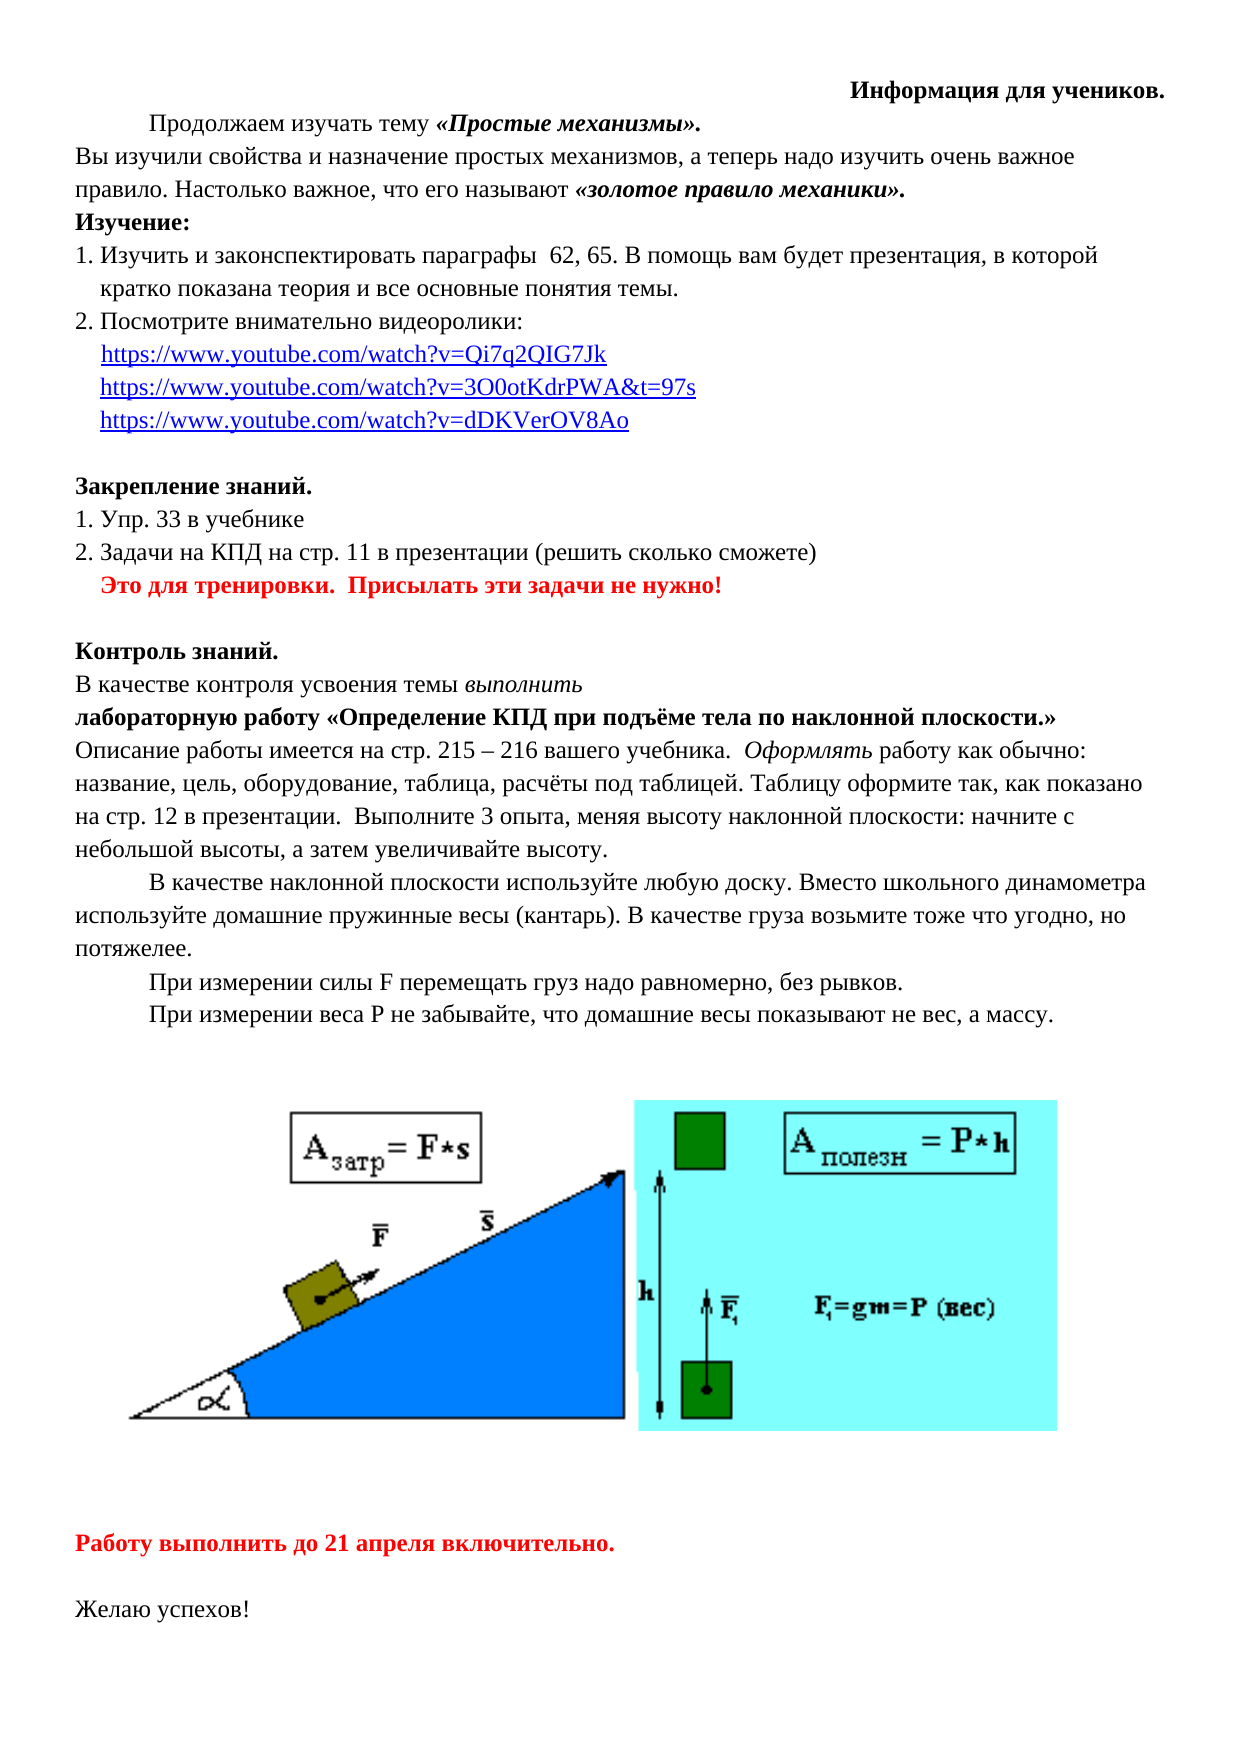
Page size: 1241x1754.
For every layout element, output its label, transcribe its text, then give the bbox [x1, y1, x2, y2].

text Это для тренировки. Присылать эти задачи не нужно! [75, 570, 1165, 599]
text 2. Посмотрите внимательно видеоролики: [75, 306, 1165, 335]
text Продолжаем изучать тему «Простые механизмы». [75, 108, 1165, 137]
text 1. Изучить и законспектировать параграфы 62, 65. В помощь вам будет презентация, в которой [75, 240, 1165, 269]
text 1. Упр. 33 в учебнике [75, 504, 1165, 533]
text При измерении силы F перемещать груз надо равномерно, без рывков. [75, 967, 1165, 995]
text https://www.youtube.com/watch?v=Qi7q2QIG7Jk [75, 339, 1165, 368]
text https://www.youtube.com/watch?v=3O0otKdrPWA&t=97s [75, 372, 1165, 401]
text лабораторную работу «Определение КПД при подъёме тела по наклонной плоскости.» [75, 702, 1165, 731]
text кратко показана теория и все основные понятия темы. [75, 273, 1165, 302]
text Описание работы имеется на стр. 215 – 216 вашего учебника. Оформлять работу как обычно: название, цель, оборудование, таблица, расчёты под таблицей. Таблицу оформите так, как показано на стр. 12 в презентации. Выполните 3 опыта, меняя высоту наклонной плоскости: начните с небольшой высоты, а затем увеличивайте высоту. [75, 735, 1165, 863]
text Информация для учеников. [75, 75, 1165, 104]
text https://www.youtube.com/watch?v=dDKVerOV8Ao [75, 405, 1165, 434]
text 2. Задачи на КПД на стр. 11 в презентации (решить сколько сможете) [75, 537, 1165, 566]
text Работу выполнить до 21 апреля включительно. [75, 1528, 1165, 1557]
text Вы изучили свойства и назначение простых механизмов, а теперь надо изучить очень важное правило. Настолько важное, что его называют «золотое правило механики». [75, 141, 1165, 203]
text Закрепление знаний. [75, 471, 1165, 500]
text Желаю успехов! [75, 1594, 1165, 1623]
text Контроль знаний. [75, 636, 1165, 665]
text При измерении веса Р не забывайте, что домашние весы показывают не вес, а массу. [75, 999, 1165, 1028]
text В качестве контроля усвоения темы выполнить [75, 669, 1165, 698]
text В качестве наклонной плоскости используйте любую доску. Вместо школьного динамометра используйте домашние пружинные весы (кантарь). В качестве груза возьмите тоже что угодно, но потяжелее. [75, 867, 1165, 962]
picture [123, 1100, 1057, 1431]
text Изучение: [75, 207, 1165, 236]
